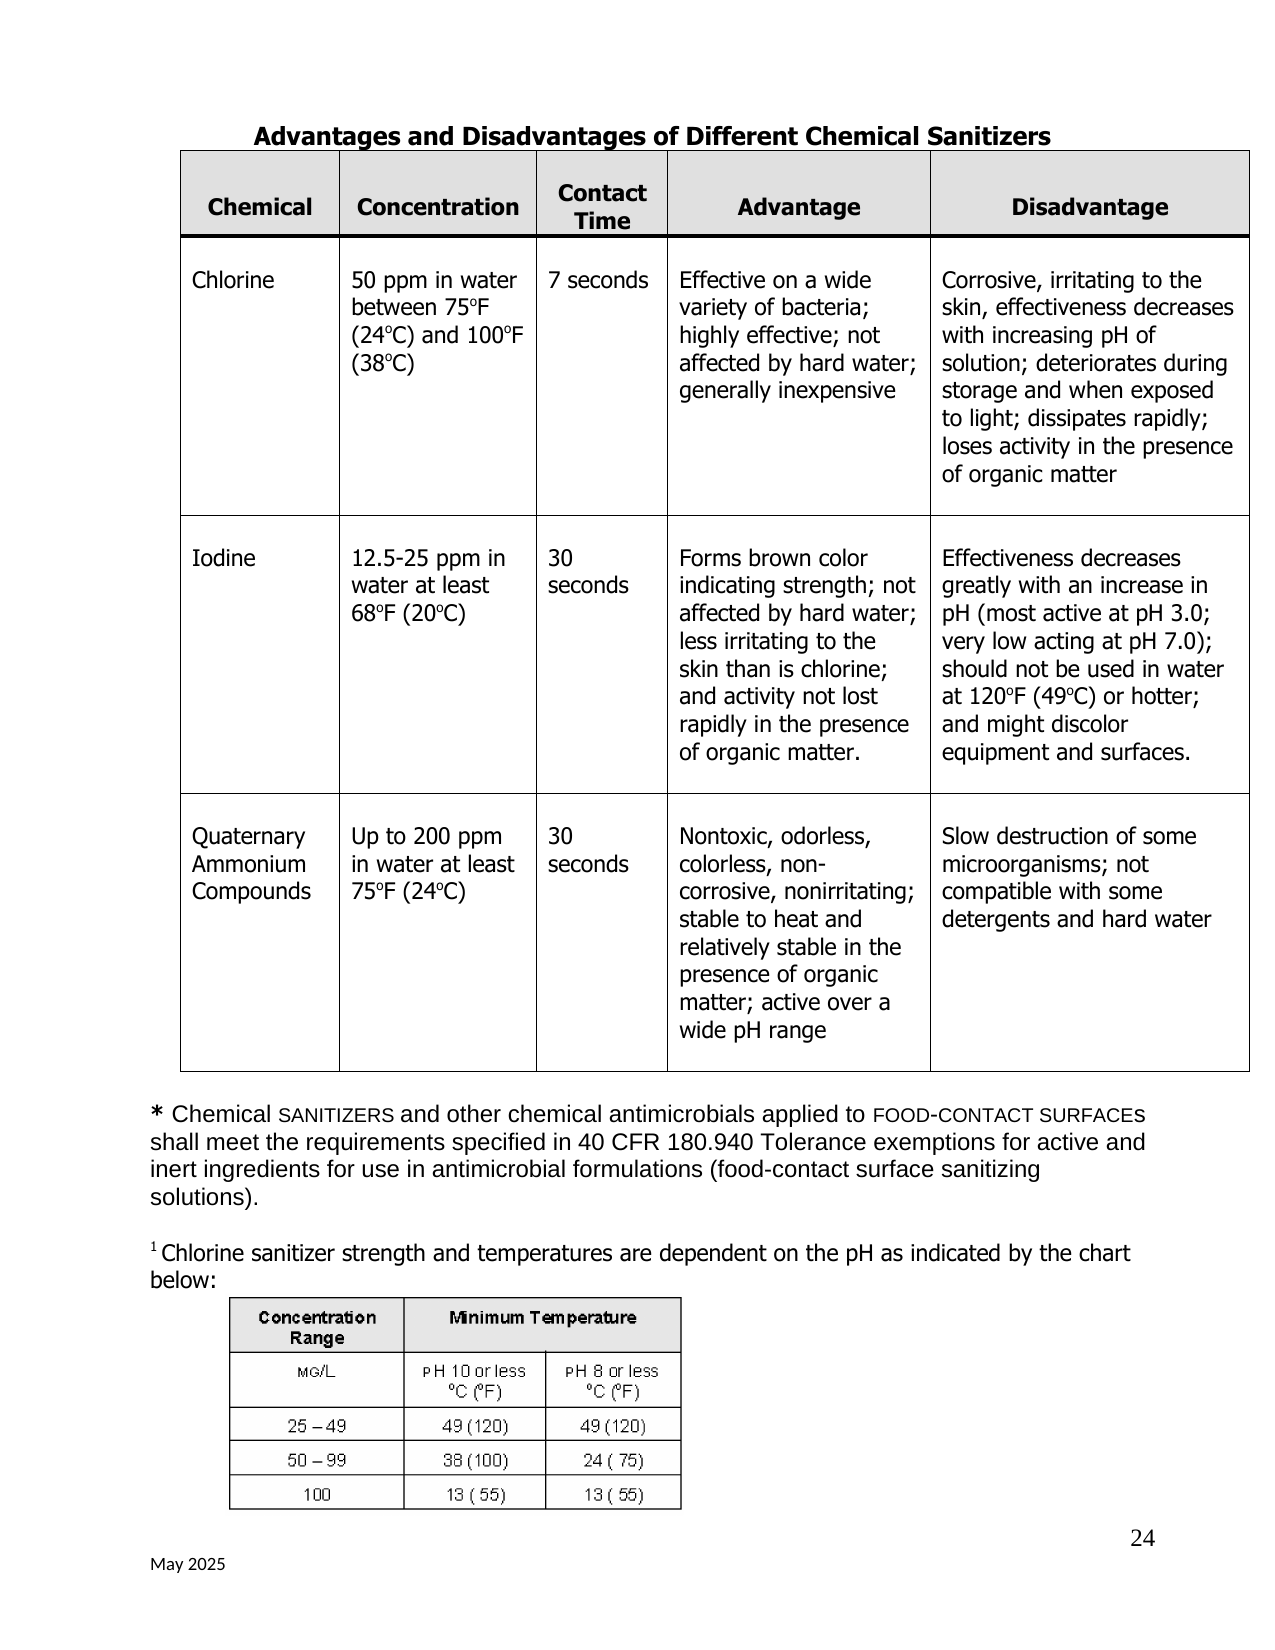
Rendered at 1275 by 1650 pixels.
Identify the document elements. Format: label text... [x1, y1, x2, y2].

text 1 Chlorine sanitizer strength and temperatures are dependent on the pH as indicated by the chart below: [150, 1238, 1155, 1293]
table_header Advantage [668, 151, 930, 234]
subtitle Advantages and Disadvantages of Different Chemical Sanitizers [150, 120, 1155, 150]
table_header Disadvantage [931, 151, 1249, 234]
table_header Chemical [181, 151, 339, 234]
table_cell Chlorine [181, 238, 339, 514]
table_cell Up to 200 ppm in water at least 75oF (24oC) [340, 794, 536, 1071]
text * Chemical SANITIZERS and other chemical antimicrobials applied to FOOD-CONTACT SURFACEs shall meet the requirements specified in 40 CFR 180.940 Tolerance exemptions for active and inert ingredients for use in antimicrobial formulations (food-contact surface sanitizing solutions). [150, 1099, 1155, 1210]
table_cell Corrosive, irritating to the skin, effectiveness decreases with increasing pH of solution; deteriorates during storage and when exposed to light; dissipates rapidly; loses activity in the presence of organic matter [931, 238, 1249, 514]
table_cell Nontoxic, odorless, colorless, non-corrosive, nonirritating; stable to heat and relatively stable in the presence of organic matter; active over a wide pH range [668, 794, 930, 1071]
table_cell Forms brown color indicating strength; not affected by hard water; less irritating to the skin than is chlorine; and activity not lost rapidly in the presence of organic matter. [668, 516, 930, 793]
table_cell 50 ppm in water between 75oF (24oC) and 100oF (38oC) [340, 238, 536, 514]
table_cell 30 seconds [537, 516, 667, 793]
table_cell Iodine [181, 516, 339, 793]
table_cell 7 seconds [537, 238, 667, 514]
table_cell Slow destruction of some microorganisms; not compatible with some detergents and hard water [931, 794, 1249, 1071]
table_header Concentration [340, 151, 536, 234]
table_header Contact Time [537, 151, 667, 234]
table_cell Effective on a wide variety of bacteria; highly effective; not affected by hard water; generally inexpensive [668, 238, 930, 514]
table_cell Quaternary Ammonium Compounds [181, 794, 339, 1071]
picture [225, 1293, 684, 1516]
table_cell Effectiveness decreases greatly with an increase in pH (most active at pH 3.0; very low acting at pH 7.0); should not be used in water at 120oF (49oC) or hotter; and might discolor equipment and surfaces. [931, 516, 1249, 793]
table_cell 30 seconds [537, 794, 667, 1071]
table_cell 12.5-25 ppm in water at least 68oF (20oC) [340, 516, 536, 793]
